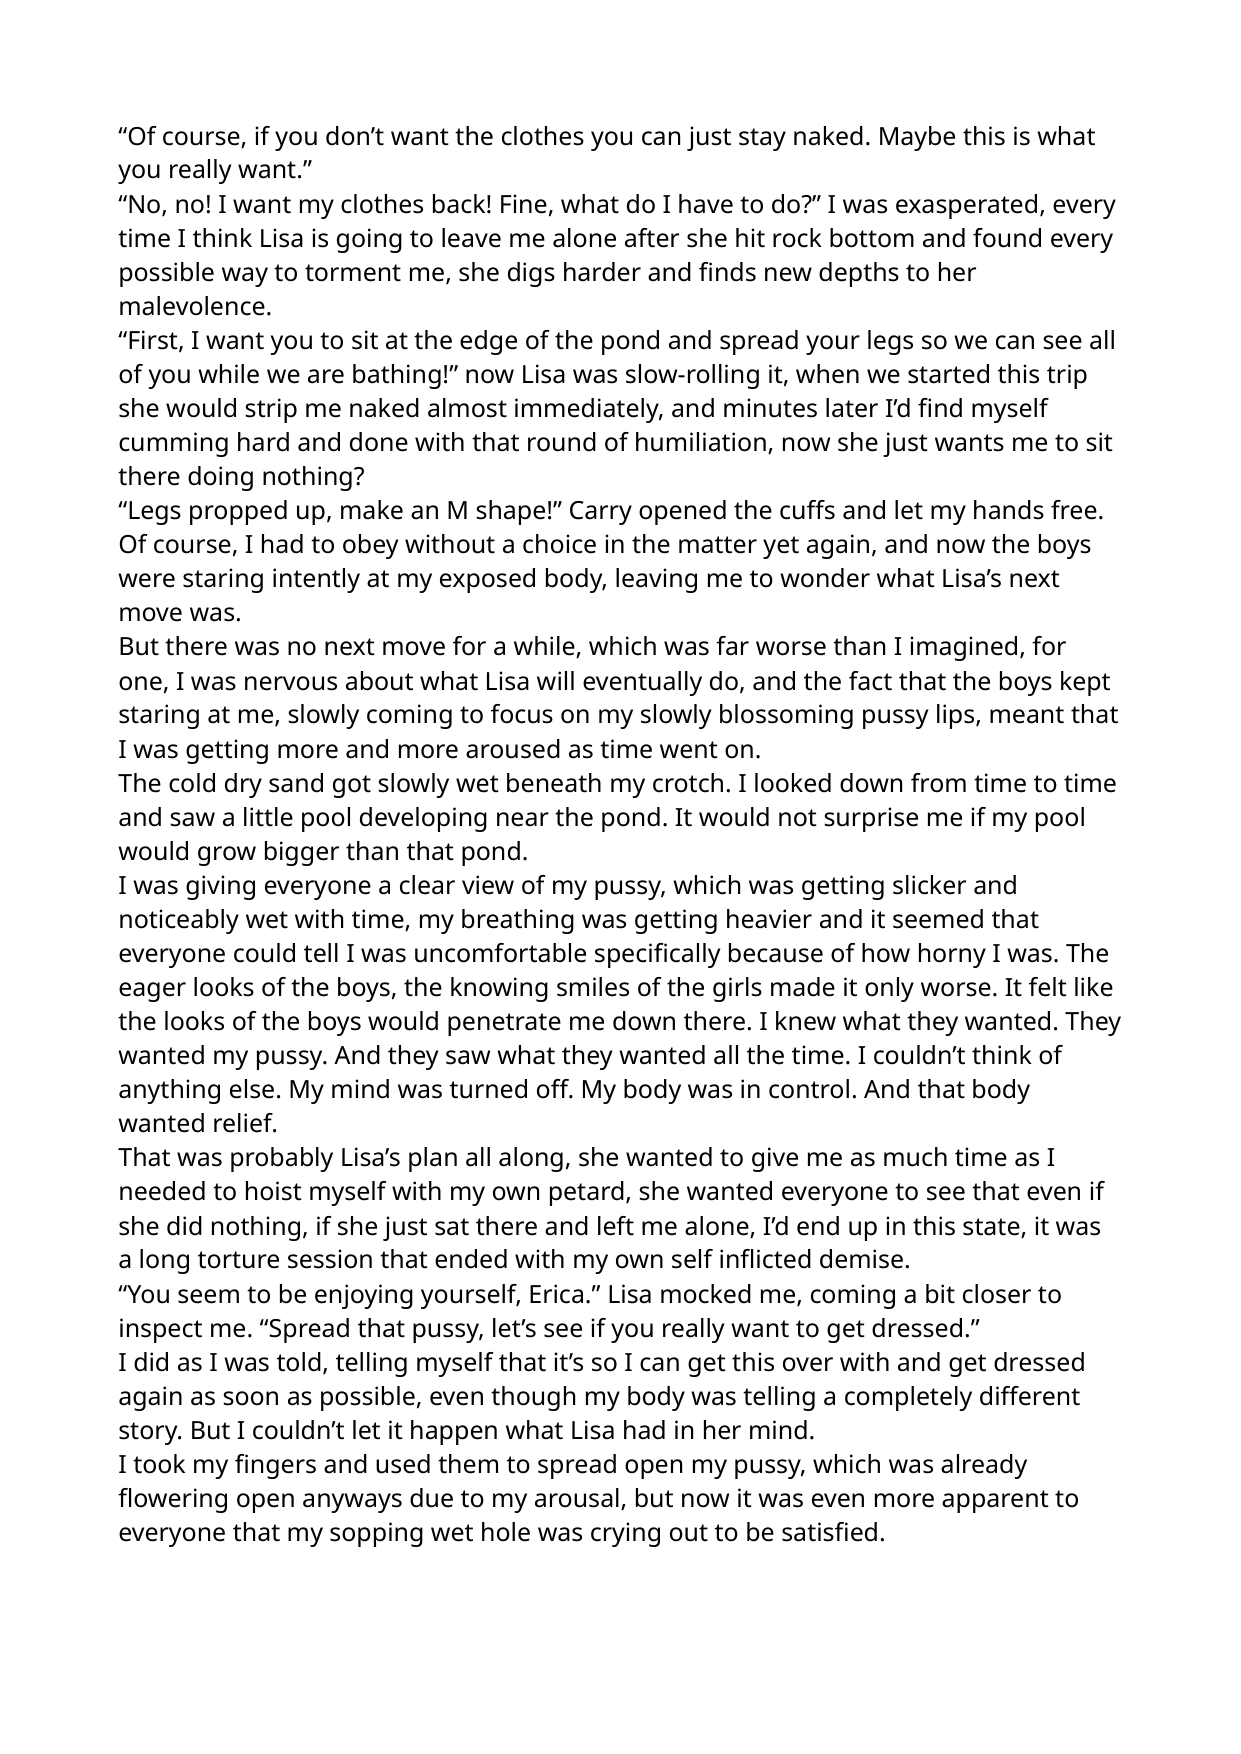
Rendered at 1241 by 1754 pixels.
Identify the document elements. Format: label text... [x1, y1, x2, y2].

text That was probably Lisa’s plan all along, she wanted to give me as much time as I needed to hoist myself with my own petard, she wanted everyone to see that even if she did nothing, if she just sat there and left me alone, I’d end up in this state, it was a long torture session that ended with my own self inflicted demise. [118, 1140, 1122, 1276]
text I did as I was told, telling myself that it’s so I can get this over with and get dressed again as soon as possible, even though my body was telling a completely different story. But I couldn’t let it happen what Lisa had in her mind. [118, 1344, 1122, 1447]
text “You seem to be enjoying yourself, Erica.” Lisa mocked me, coming a bit closer to inspect me. “Spread that pussy, let’s see if you really want to get dressed.” [118, 1276, 1122, 1344]
text “Legs propped up, make an M shape!” Carry opened the cuffs and let my hands free. [118, 493, 1122, 527]
text But there was no next move for a while, which was far worse than I imagined, for one, I was nervous about what Lisa will eventually do, and the fact that the boys kept staring at me, slowly coming to focus on my slowly blossoming pussy lips, meant that I was getting more and more aroused as time went on. [118, 629, 1122, 765]
text I was giving everyone a clear view of my pussy, which was getting slicker and noticeably wet with time, my breathing was getting heavier and it seemed that everyone could tell I was uncomfortable specifically because of how horny I was. The eager looks of the boys, the knowing smiles of the girls made it only worse. It felt like the looks of the boys would penetrate me down there. I knew what they wanted. They wanted my pussy. And they saw what they wanted all the time. I couldn’t think of anything else. My mind was turned off. My body was in control. And that body wanted relief. [118, 867, 1122, 1140]
text “First, I want you to sit at the edge of the pond and spread your legs so we can see all of you while we are bathing!” now Lisa was slow-rolling it, when we started this trip she would strip me naked almost immediately, and minutes later I’d find myself cumming hard and done with that round of humiliation, now she just wants me to sit there doing nothing? [118, 322, 1122, 493]
text I took my fingers and used them to spread open my pussy, which was already flowering open anyways due to my arousal, but now it was even more apparent to everyone that my sopping wet hole was crying out to be satisfied. [118, 1447, 1122, 1549]
text Of course, I had to obey without a choice in the matter yet again, and now the boys were staring intently at my exposed body, leaving me to wonder what Lisa’s next move was. [118, 527, 1122, 629]
text “Of course, if you don’t want the clothes you can just stay naked. Maybe this is what you really want.” [118, 118, 1122, 186]
text The cold dry sand got slowly wet beneath my crotch. I looked down from time to time and saw a little pool developing near the pond. It would not surprise me if my pool would grow bigger than that pond. [118, 765, 1122, 867]
text “No, no! I want my clothes back! Fine, what do I have to do?” I was exasperated, every time I think Lisa is going to leave me alone after she hit rock bottom and found every possible way to torment me, she digs harder and finds new depths to her malevolence. [118, 186, 1122, 322]
